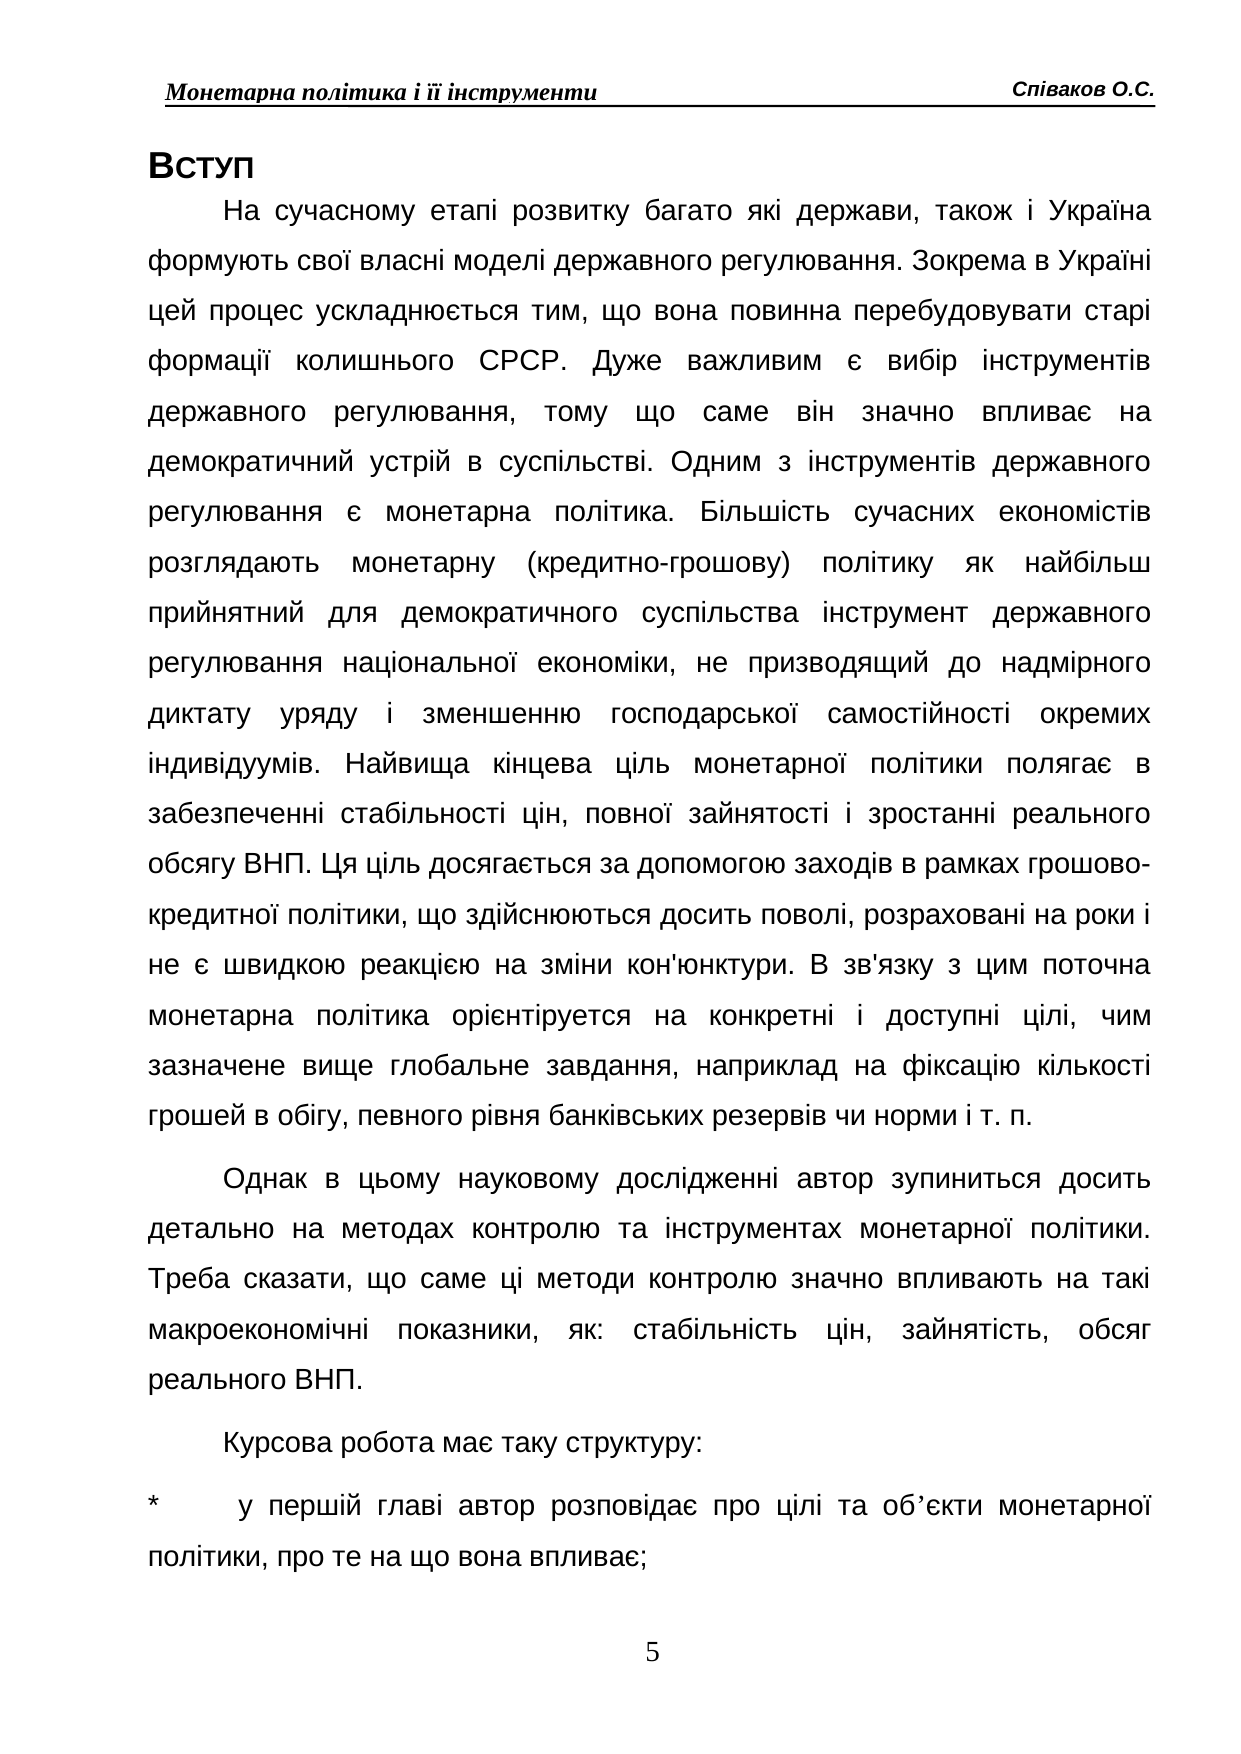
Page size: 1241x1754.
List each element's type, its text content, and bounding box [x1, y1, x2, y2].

list у першій главі автор розповідає про цілі та обєкти монетарної політики, про те на що вона впливає; [148, 1488, 1152, 1572]
text На сучасному етапі розвитку багато які держави, також і Україна формують свої власні моделі державного регулювання. Зокрема в Україні цей процес ускладнюється тим, що вона повинна перебудовувати старі формації колишнього СРСР. Дуже важливим є вибір інструментів державного регулювання, тому що саме він значно впливає на демократичний устрій в суспільстві. Одним з інструментів державного регулювання є монетарна політика. Більшість сучасних економiстів розглядають монетарну (кредитно-грошову) політику як найбільш прийнятний для демократичного суспільства інструмент державного регулювання національної економіки, не призводящий до надмірного диктату уряду і зменшенню господарської самостійності окремих iндивiдуумів. Найвища кінцева ціль монетарної політики полягає в забезпеченні стабільності цін, повної зайнятості і зростанні реального обсягу ВНП. Ця ціль досягається за допомогою заходів в рамках грошово-кредитної політики, що здійснюються досить поволі, розраховані на роки і не є швидкою реакцією на зміни кон'юнктури. В зв'язку з цим поточна монетарна політика орiєнтiруется на конкретні і доступні цілі, чим зазначене вище глобальне завдання, наприклад на фіксацію кількості грошей в обігу, певного рівня банківських резервів чи норми і т. п. [148, 192, 1152, 1132]
text Однак в цьому науковому дослідженні автор зупиниться досить детально на методах контролю та інструментах монетарної політики. Треба сказати, що саме ці методи контролю значно впливають на такі макроекономічні показники, як: стабільність цін, зайнятість, обсяг реального ВНП. [148, 1161, 1152, 1396]
text Курсова робота має таку структуру: [148, 1425, 1152, 1458]
list Вступ [148, 143, 1152, 186]
